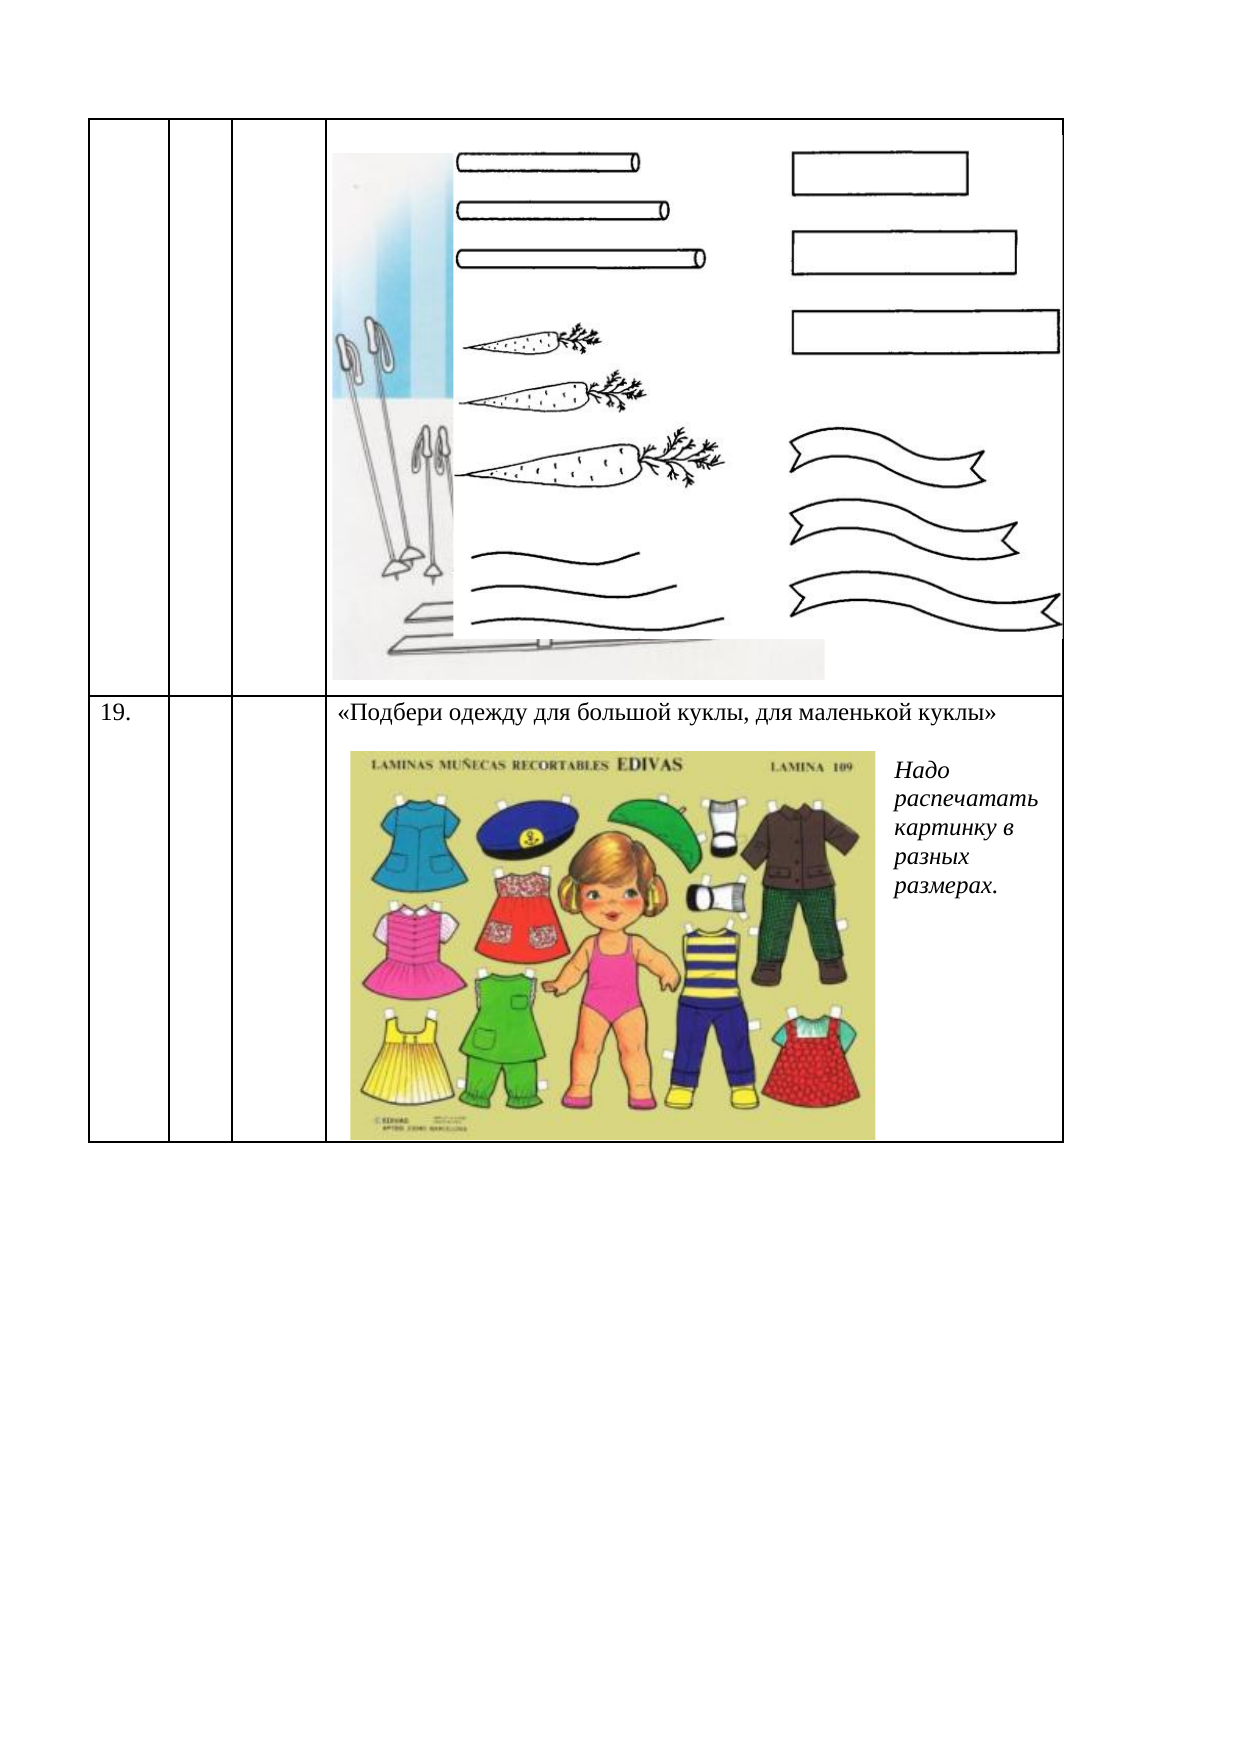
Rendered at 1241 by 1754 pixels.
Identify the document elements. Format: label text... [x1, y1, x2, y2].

table_cell [233, 120, 325, 695]
table_cell [233, 697, 325, 1141]
table_cell [170, 120, 231, 695]
table_cell [170, 697, 231, 1141]
table_cell [90, 697, 168, 1141]
table_cell [90, 120, 168, 695]
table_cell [327, 120, 1062, 695]
picture [332, 135, 1062, 677]
picture [350, 751, 876, 1138]
table_cell «Подбери одежду для большой куклы, для маленькой куклы» Надо распечатать картинку в разных размерах. [327, 697, 1062, 1141]
